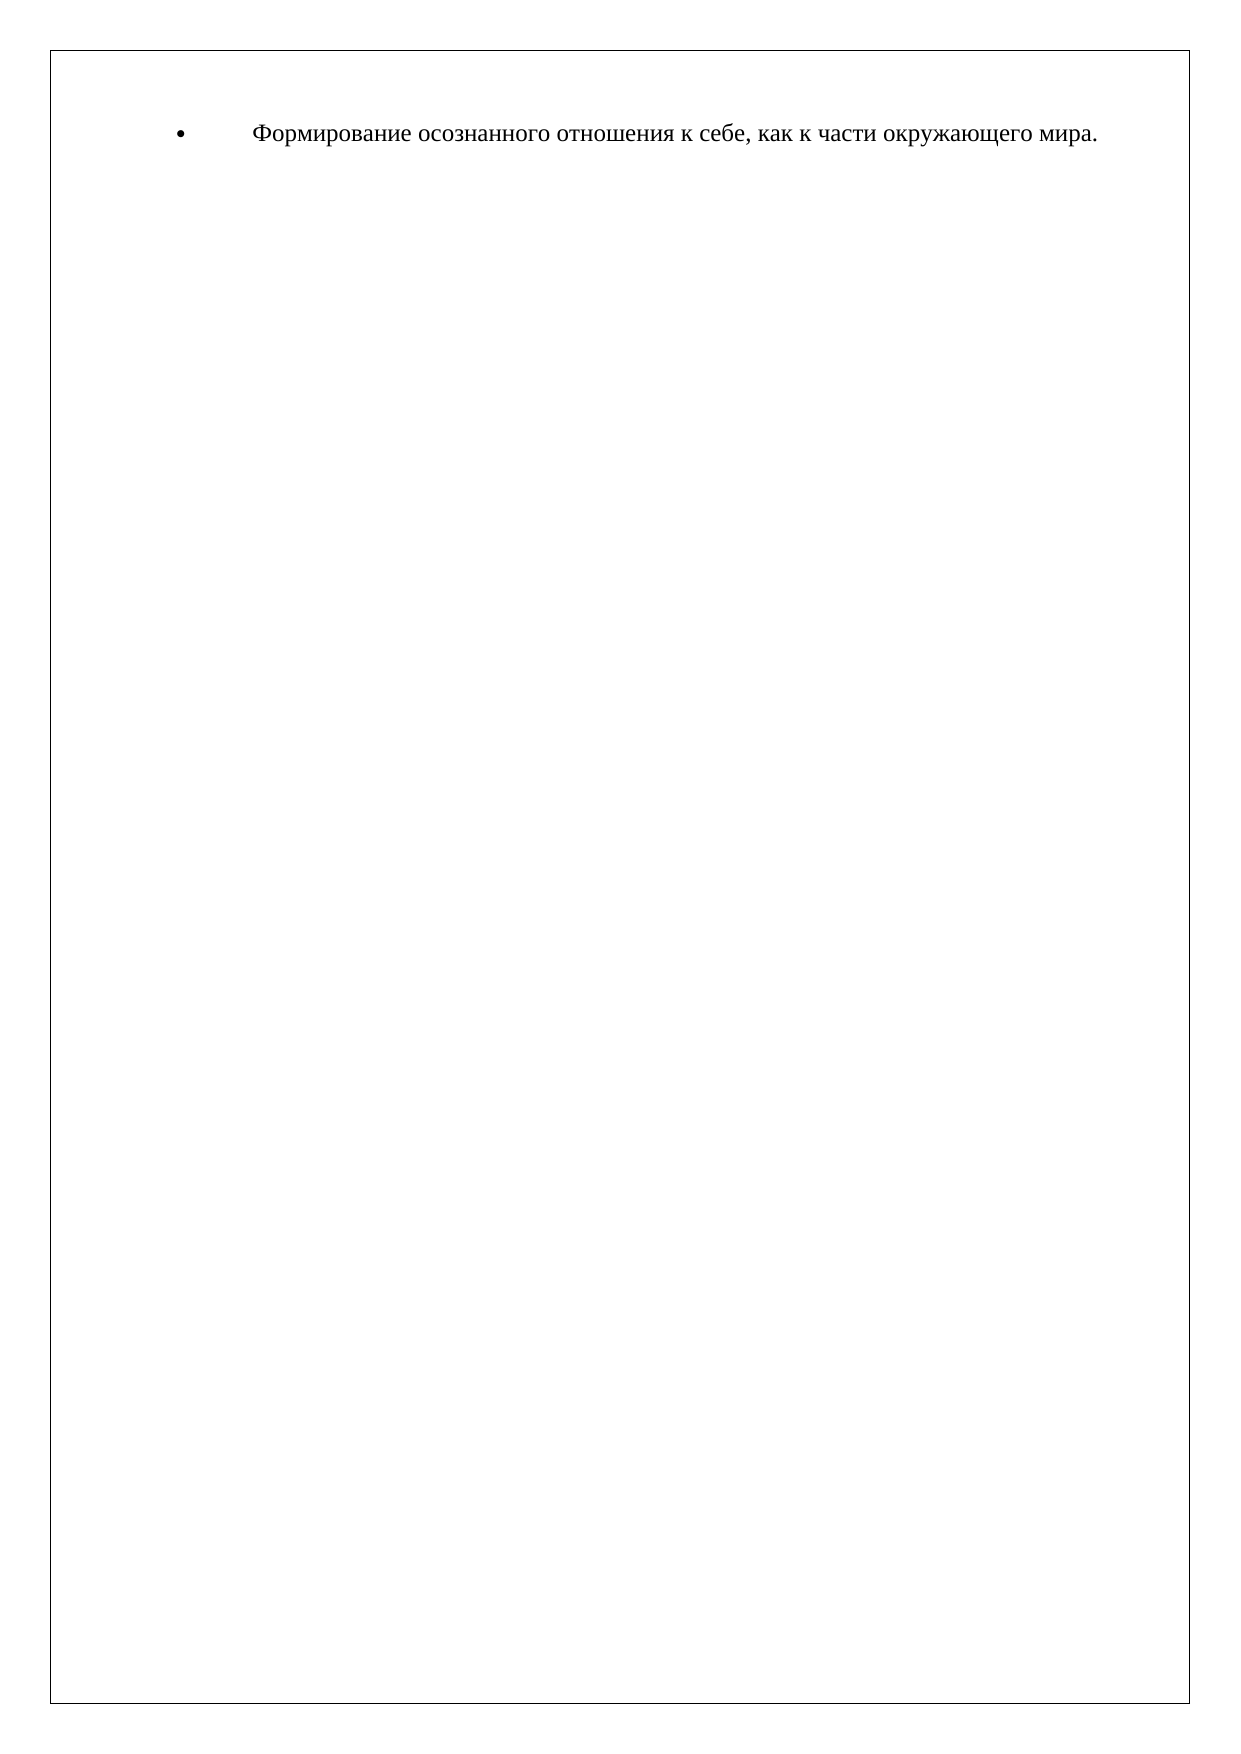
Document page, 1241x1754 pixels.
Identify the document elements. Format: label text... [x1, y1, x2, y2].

list Формирование осознанного отношения к себе, как к части окружающего мира. [103, 118, 1152, 147]
